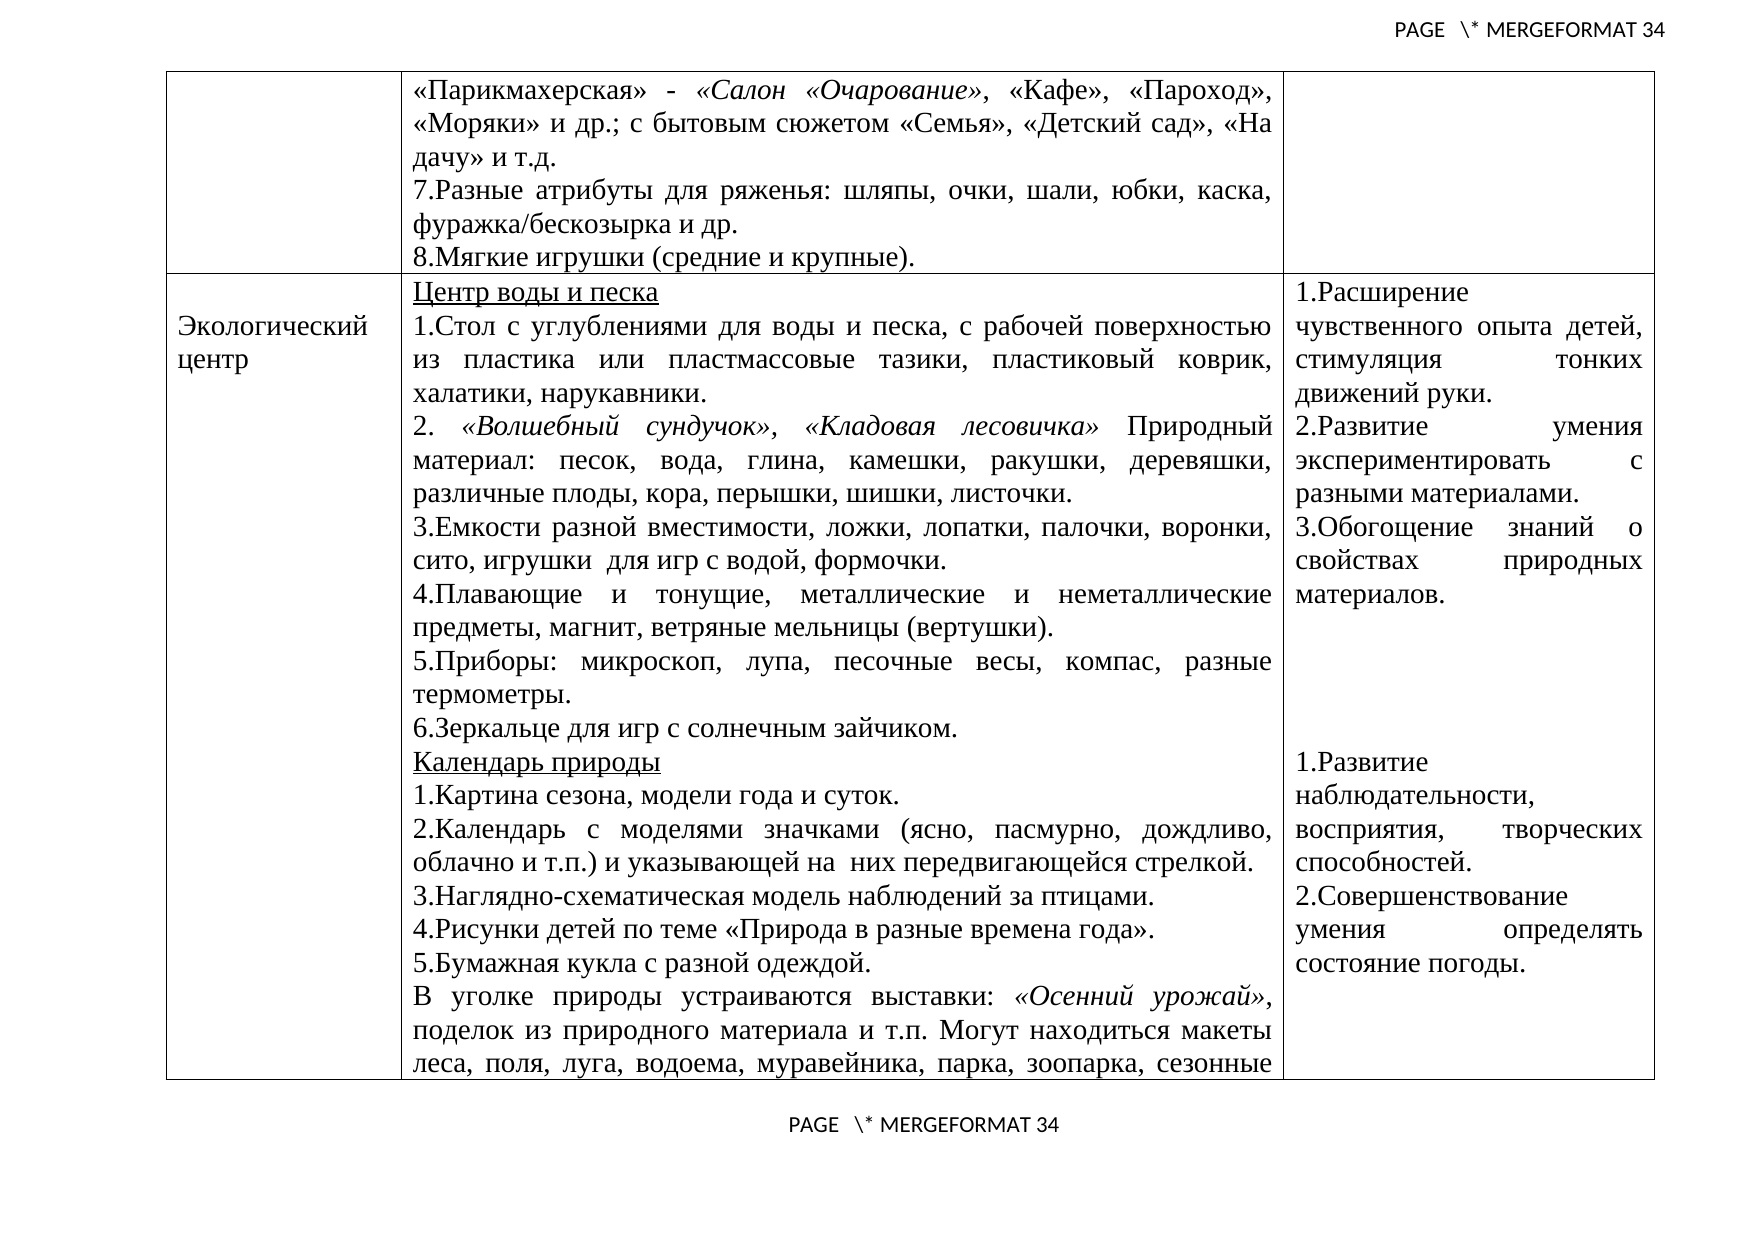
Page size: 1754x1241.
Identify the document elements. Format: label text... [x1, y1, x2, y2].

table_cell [402, 72, 1283, 273]
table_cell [1284, 72, 1654, 273]
table_cell Экологический центр [167, 274, 401, 1079]
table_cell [167, 72, 401, 273]
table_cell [402, 274, 1283, 1079]
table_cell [1284, 274, 1654, 1079]
